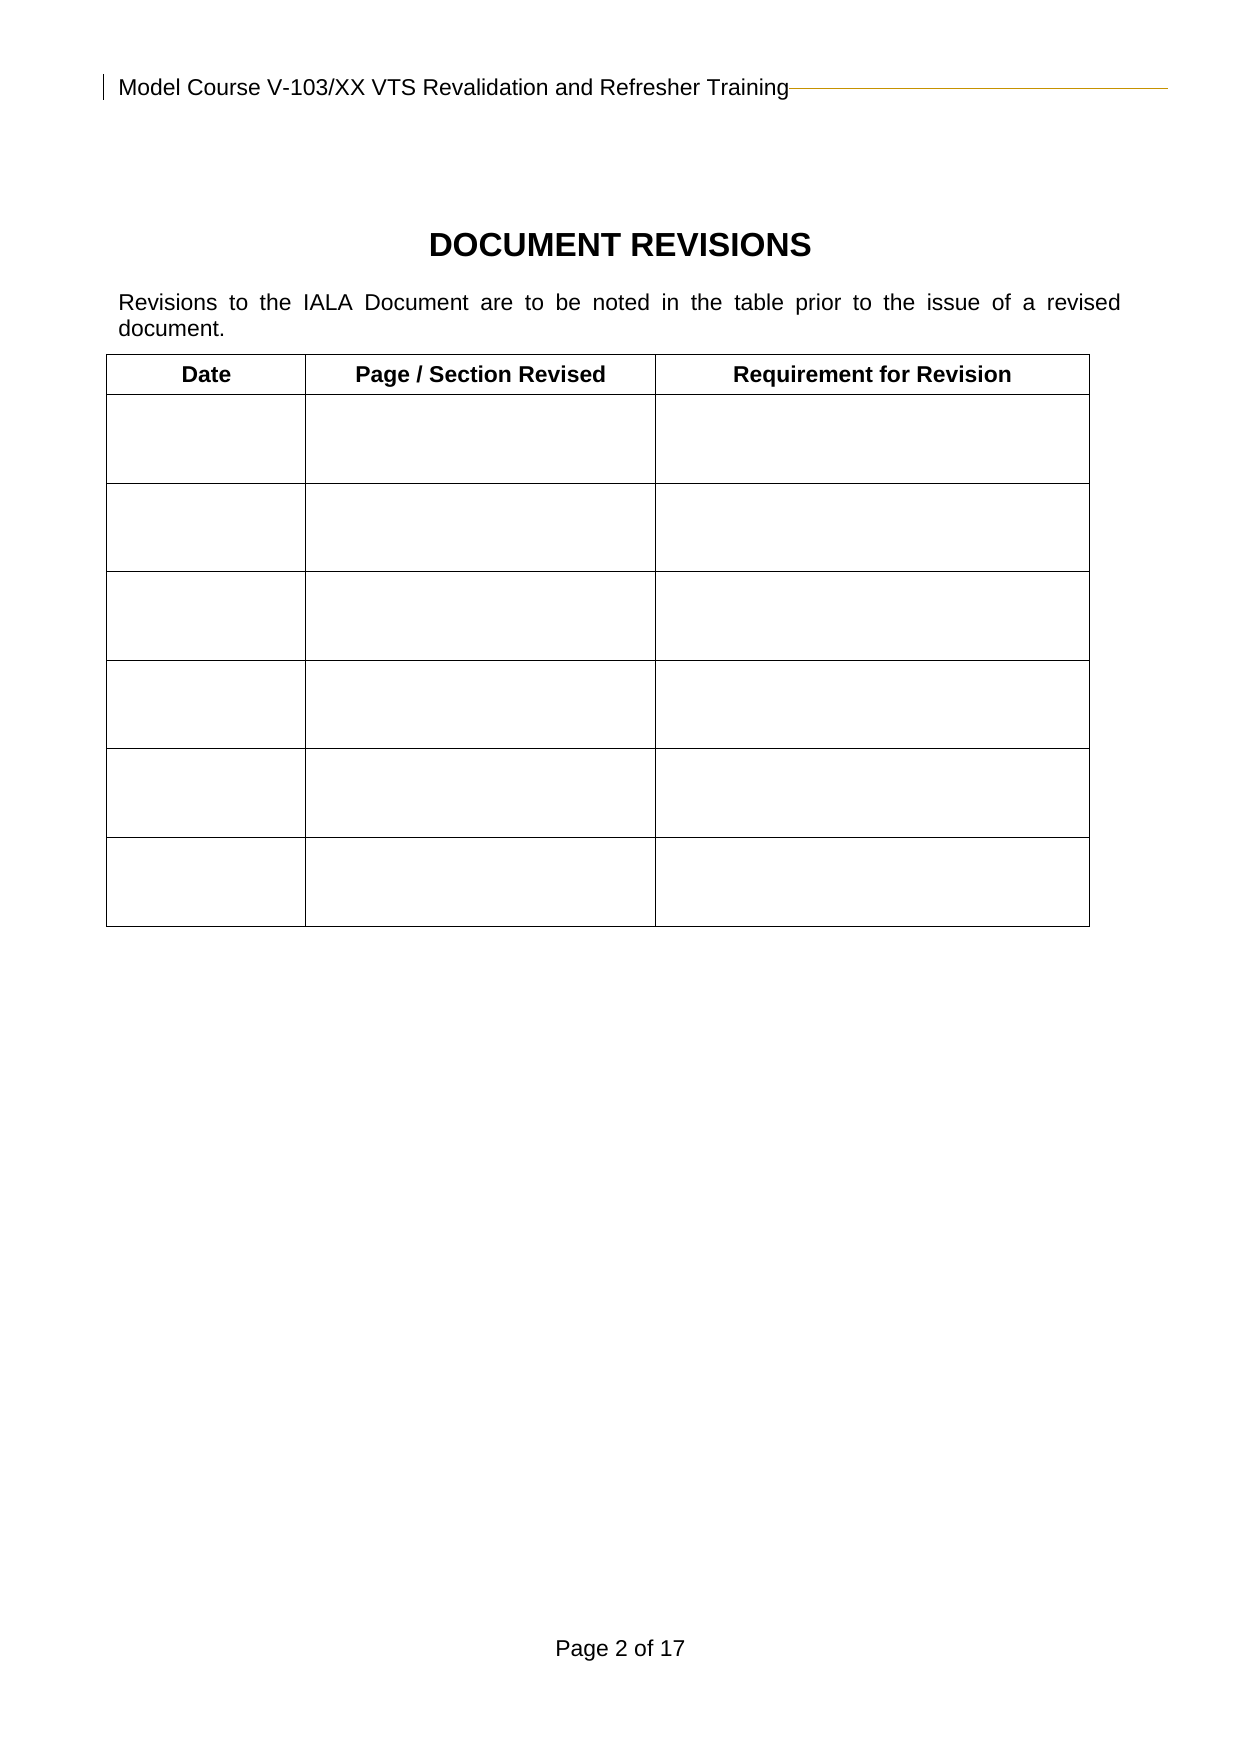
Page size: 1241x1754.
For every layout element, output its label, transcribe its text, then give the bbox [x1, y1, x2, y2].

table_cell [107, 484, 305, 571]
table_header Page / Section Revised [306, 355, 655, 394]
table_header Requirement for Revision [656, 355, 1089, 394]
table_cell [656, 395, 1089, 482]
table_cell [656, 572, 1089, 660]
table_cell [107, 395, 305, 482]
table_cell [656, 661, 1089, 748]
table_cell [306, 572, 655, 660]
table_cell [107, 838, 305, 926]
table_cell [107, 661, 305, 748]
table_cell [107, 572, 305, 660]
text Revisions to the IALA Document are to be noted in the table prior to the issue of a revised document. [118, 289, 1122, 341]
table_cell [306, 484, 655, 571]
table_cell [656, 749, 1089, 837]
title DOCUMENT REVISIONS [118, 225, 1122, 264]
table_header Date [107, 355, 305, 394]
table_cell [656, 838, 1089, 926]
table_cell [306, 395, 655, 482]
table_cell [306, 749, 655, 837]
table_cell [107, 749, 305, 837]
table_cell [656, 484, 1089, 571]
table_cell [306, 838, 655, 926]
table_cell [306, 661, 655, 748]
